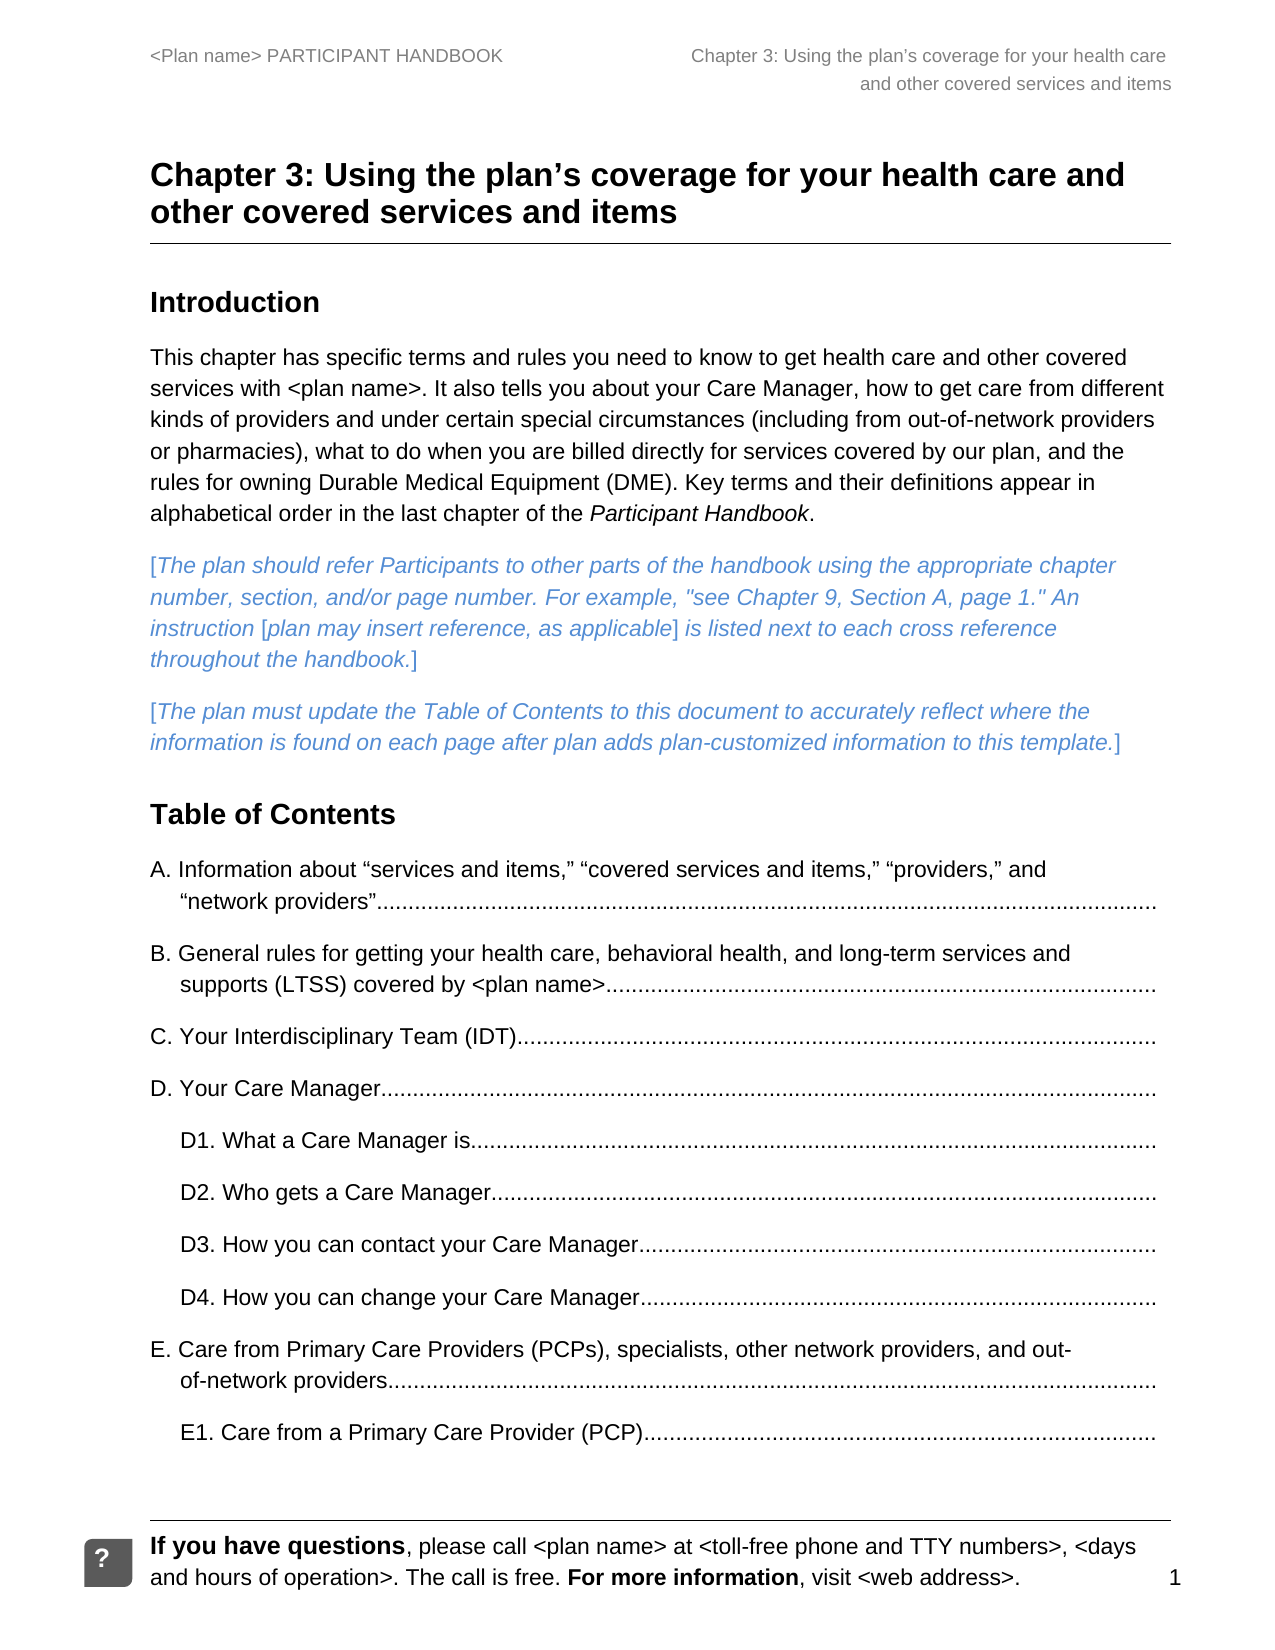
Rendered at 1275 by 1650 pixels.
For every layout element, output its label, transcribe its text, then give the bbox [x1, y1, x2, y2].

subtitle Chapter 3: Using the plan’s coverage for your health care and other covered services and items [150, 156, 1171, 243]
text Introduction [150, 282, 1171, 319]
text This chapter has specific terms and rules you need to know to get health care and other covered services with <plan name>. It also tells you about your Care Manager, how to get care from different kinds of providers and under certain special circumstances (including from out-of-network providers or pharmacies), what to do when you are billed directly for services covered by our plan, and the rules for owning Durable Medical Equipment (DME). Key terms and their definitions appear in alphabetical order in the last chapter of the Participant Handbook. [150, 340, 1171, 528]
text [The plan must update the Table of Contents to this document to accurately reflect where the information is found on each page after plan adds plan-customized information to this template.] [150, 694, 1171, 757]
text [The plan should refer Participants to other parts of the handbook using the appropriate chapter number, section, and/or page number. For example, "see Chapter 9, Section A, page 1." An instruction [plan may insert reference, as applicable] is listed next to each cross reference throughout the handbook.] [150, 549, 1171, 674]
